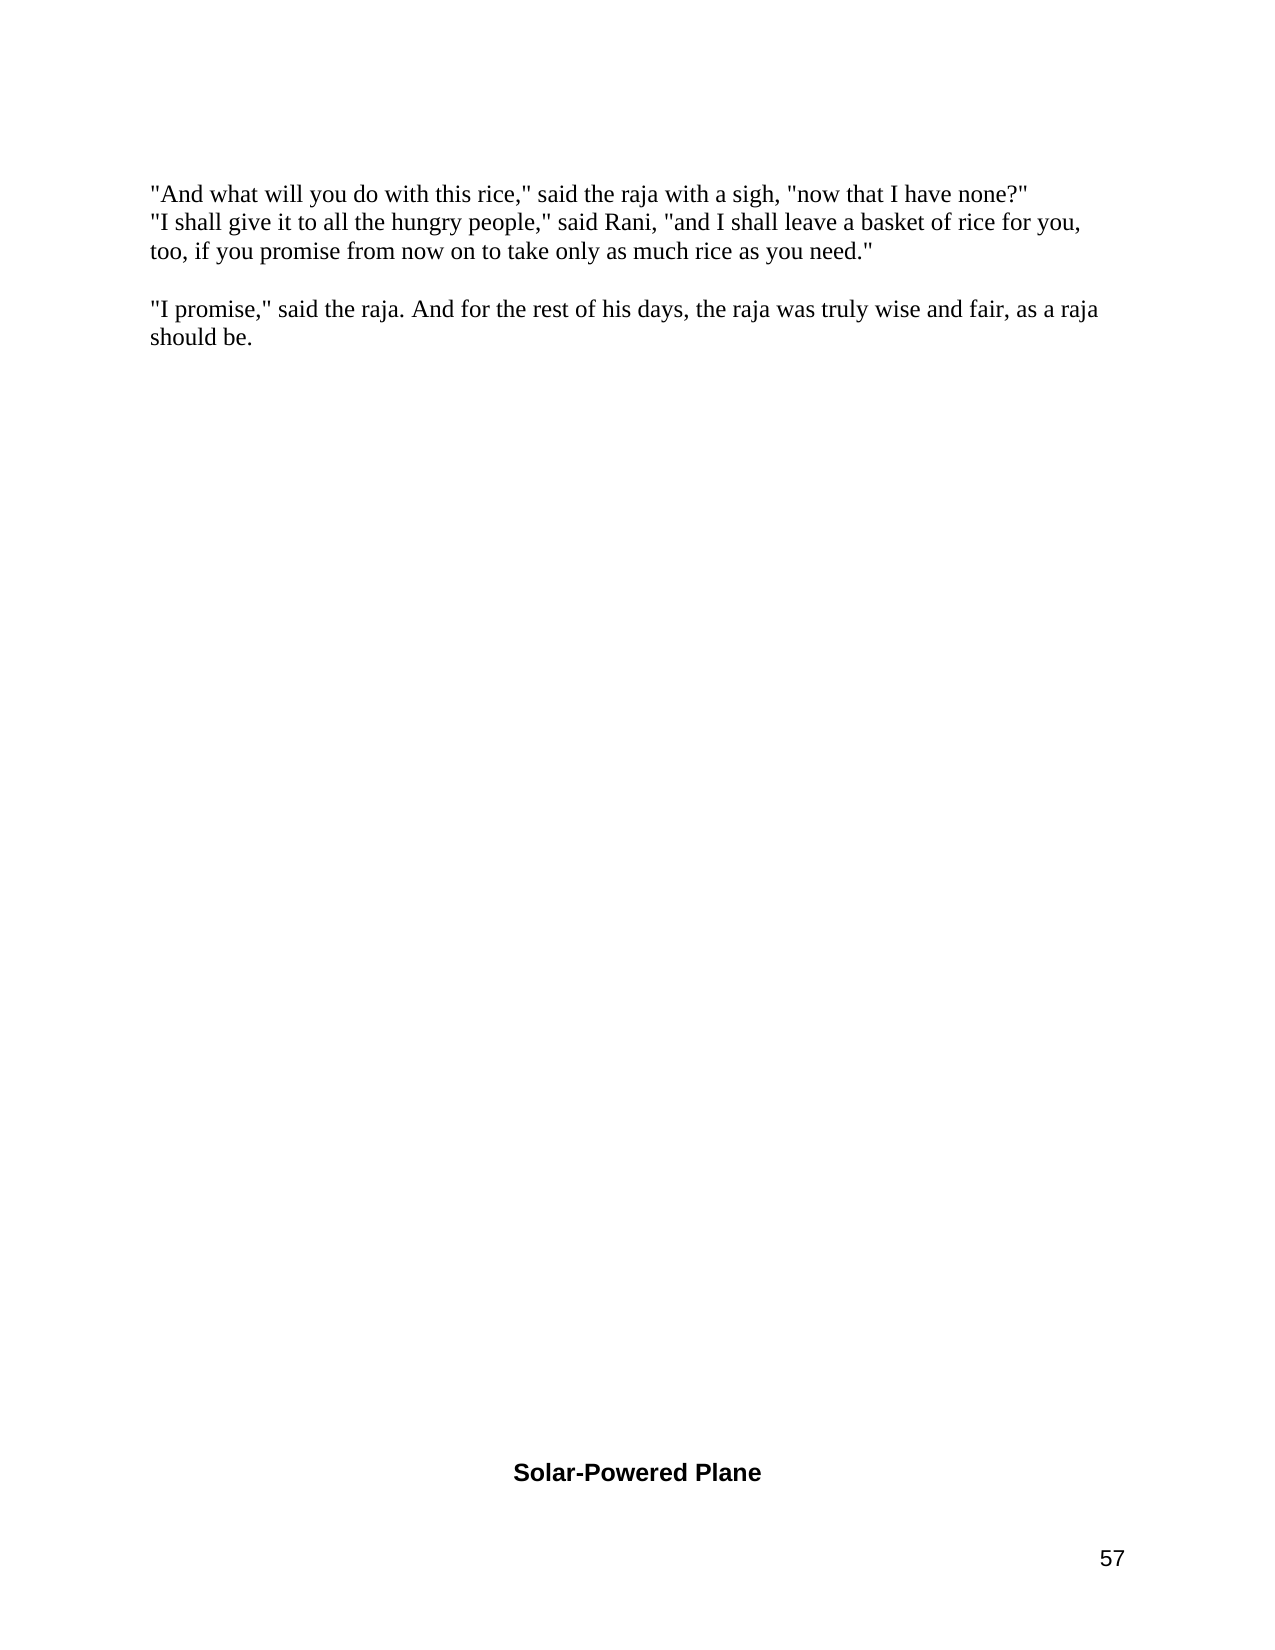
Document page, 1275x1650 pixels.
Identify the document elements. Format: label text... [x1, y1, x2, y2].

text Solar-Powered Plane [150, 1458, 1125, 1487]
text "I shall give it to all the hungry people," said Rani, "and I shall leave a basket of rice for you, too, if you promise from now on to take only as much rice as you need." [150, 207, 1125, 265]
text "And what will you do with this rice," said the raja with a sigh, "now that I have none?" [150, 179, 1125, 207]
text "I promise," said the raja. And for the rest of his days, the raja was truly wise and fair, as a raja should be. [150, 294, 1125, 351]
